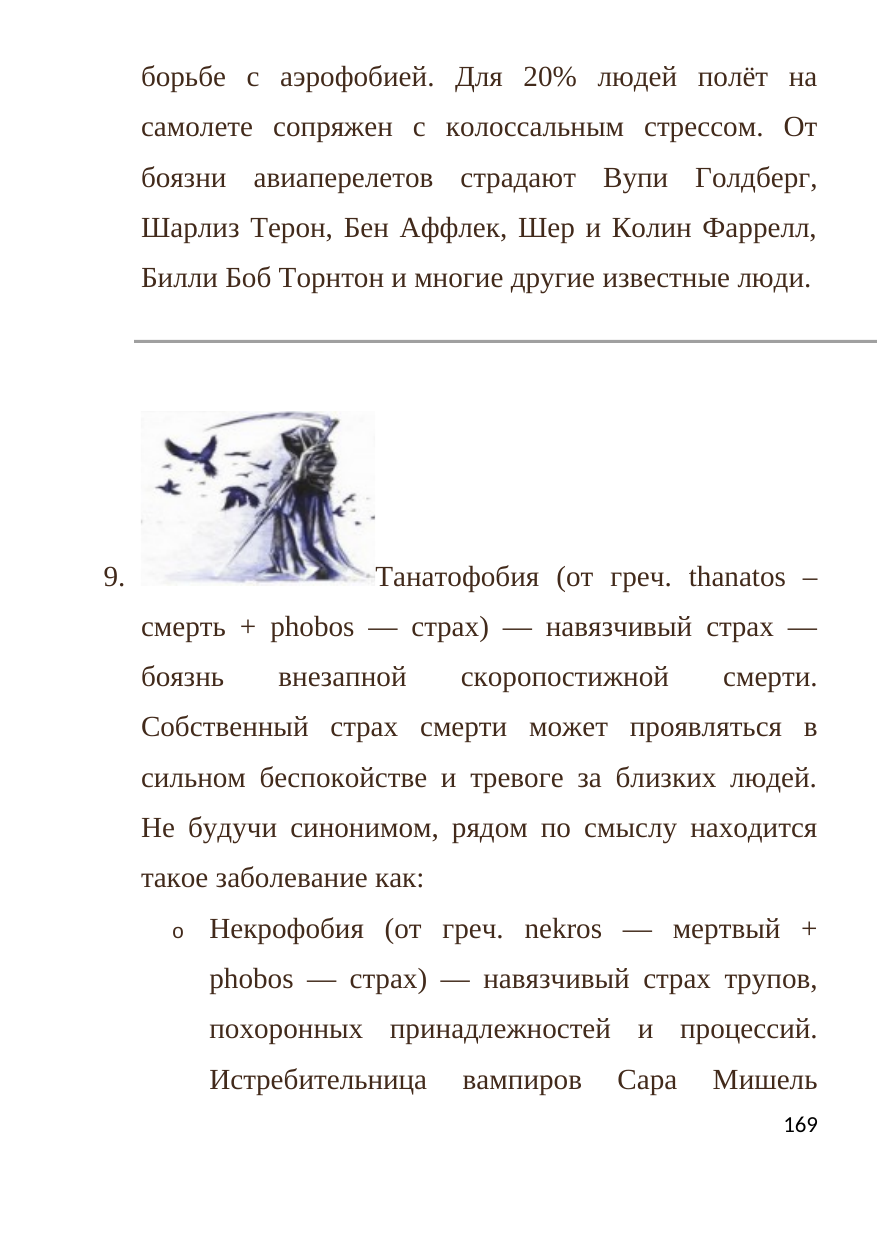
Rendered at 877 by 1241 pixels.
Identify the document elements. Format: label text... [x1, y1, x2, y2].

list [172, 911, 818, 1095]
picture [140, 411, 376, 586]
list Танатофобия (от греч. thanatos – смерть + phobos — страх) — навязчивый страх — боязнь внезапной скоропостижной смерти. Собственный страх смерти может проявляться в сильном беспокойстве и тревоге за близких людей. Не будучи синонимом, рядом по смыслу находится такое заболевание как: [103, 411, 818, 894]
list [103, 59, 818, 294]
